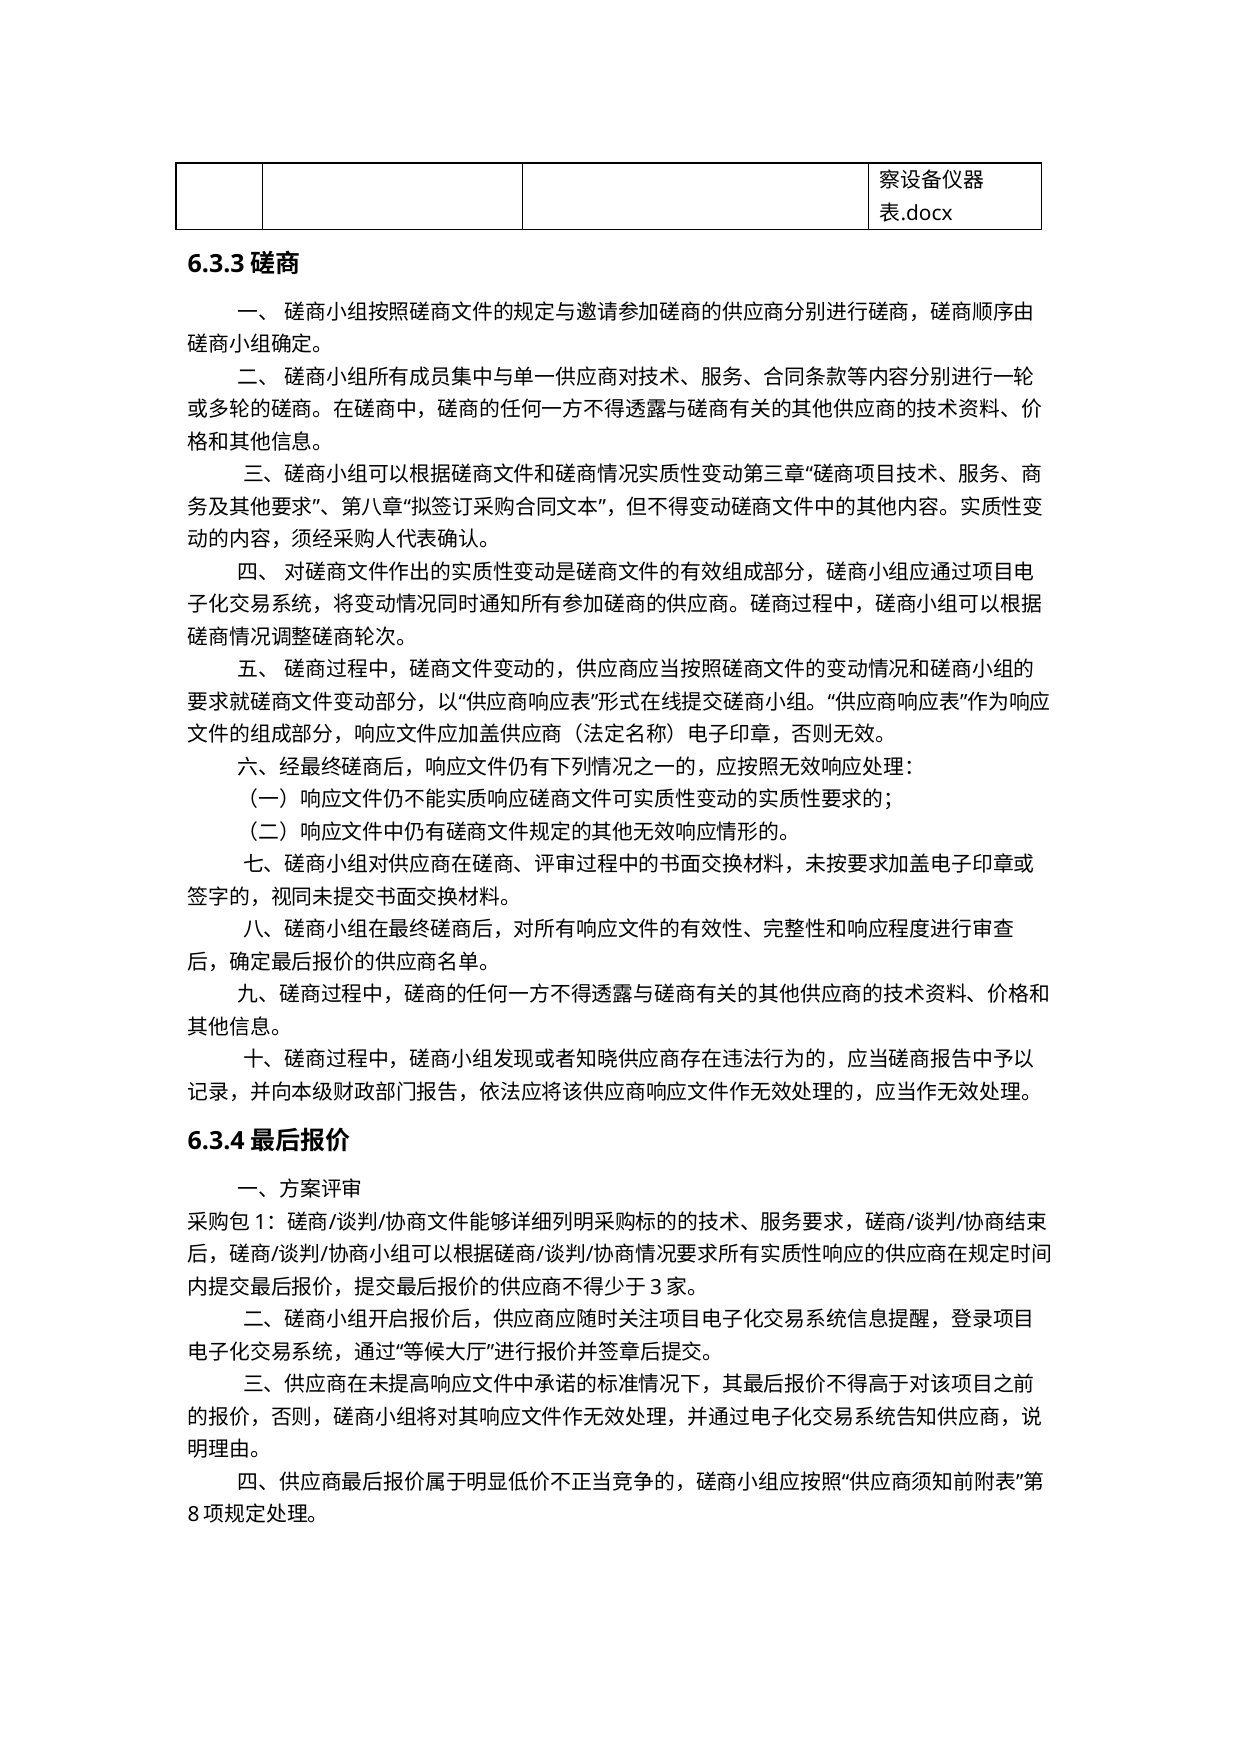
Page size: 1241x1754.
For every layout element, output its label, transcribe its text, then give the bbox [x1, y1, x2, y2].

text 一、方案评审 [187, 1173, 1053, 1205]
text （一）响应文件仍不能实质响应磋商文件可实质性变动的实质性要求的； [187, 783, 1053, 815]
text 一、 磋商小组按照磋商文件的规定与邀请参加磋商的供应商分别进行磋商，磋商顺序由磋商小组确定。 [187, 295, 1053, 360]
text 四、供应商最后报价属于明显低价不正当竞争的，磋商小组应按照“供应商须知前附表”第8项规定处理。 [187, 1465, 1053, 1530]
text 七、磋商小组对供应商在磋商、评审过程中的书面交换材料，未按要求加盖电子印章或签字的，视同未提交书面交换材料。 [187, 848, 1053, 913]
text 五、 磋商过程中，磋商文件变动的，供应商应当按照磋商文件的变动情况和磋商小组的要求就磋商文件变动部分，以“供应商响应表”形式在线提交磋商小组。“供应商响应表”作为响应文件的组成部分，响应文件应加盖供应商（法定名称）电子印章，否则无效。 [187, 653, 1053, 750]
text （二）响应文件中仍有磋商文件规定的其他无效响应情形的。 [187, 815, 1053, 848]
text 三、磋商小组可以根据磋商文件和磋商情况实质性变动第三章“磋商项目技术、服务、商务及其他要求”、第八章“拟签订采购合同文本”，但不得变动磋商文件中的其他内容。实质性变动的内容，须经采购人代表确认。 [187, 458, 1053, 555]
text 三、供应商在未提高响应文件中承诺的标准情况下，其最后报价不得高于对该项目之前的报价，否则，磋商小组将对其响应文件作无效处理，并通过电子化交易系统告知供应商，说明理由。 [187, 1368, 1053, 1465]
text 采购包1：磋商/谈判/协商文件能够详细列明采购标的的技术、服务要求，磋商/谈判/协商结束后，磋商/谈判/协商小组可以根据磋商/谈判/协商情况要求所有实质性响应的供应商在规定时间内提交最后报价，提交最后报价的供应商不得少于3家。 [187, 1205, 1053, 1303]
table_cell 6 [177, 164, 262, 228]
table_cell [523, 164, 868, 228]
text 6.3.4最后报价 [187, 1108, 1053, 1173]
text 四、 对磋商文件作出的实质性变动是磋商文件的有效组成部分，磋商小组应通过项目电子化交易系统，将变动情况同时通知所有参加磋商的供应商。磋商过程中，磋商小组可以根据磋商情况调整磋商轮次。 [187, 555, 1053, 653]
text 二、 磋商小组所有成员集中与单一供应商对技术、服务、合同条款等内容分别进行一轮或多轮的磋商。在磋商中，磋商的任何一方不得透露与磋商有关的其他供应商的技术资料、价格和其他信息。 [187, 360, 1053, 458]
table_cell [869, 164, 1041, 228]
text 十、磋商过程中，磋商小组发现或者知晓供应商存在违法行为的，应当磋商报告中予以记录，并向本级财政部门报告，依法应将该供应商响应文件作无效处理的，应当作无效处理。 [187, 1043, 1053, 1108]
text 6.3.3磋商 [187, 230, 1053, 295]
text 二、磋商小组开启报价后，供应商应随时关注项目电子化交易系统信息提醒，登录项目电子化交易系统，通过“等候大厅”进行报价并签章后提交。 [187, 1303, 1053, 1368]
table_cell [263, 164, 522, 228]
text 八、磋商小组在最终磋商后，对所有响应文件的有效性、完整性和响应程度进行审查后，确定最后报价的供应商名单。 [187, 913, 1053, 978]
text 六、经最终磋商后，响应文件仍有下列情况之一的，应按照无效响应处理： [187, 750, 1053, 783]
text 九、磋商过程中，磋商的任何一方不得透露与磋商有关的其他供应商的技术资料、价格和其他信息。 [187, 978, 1053, 1043]
